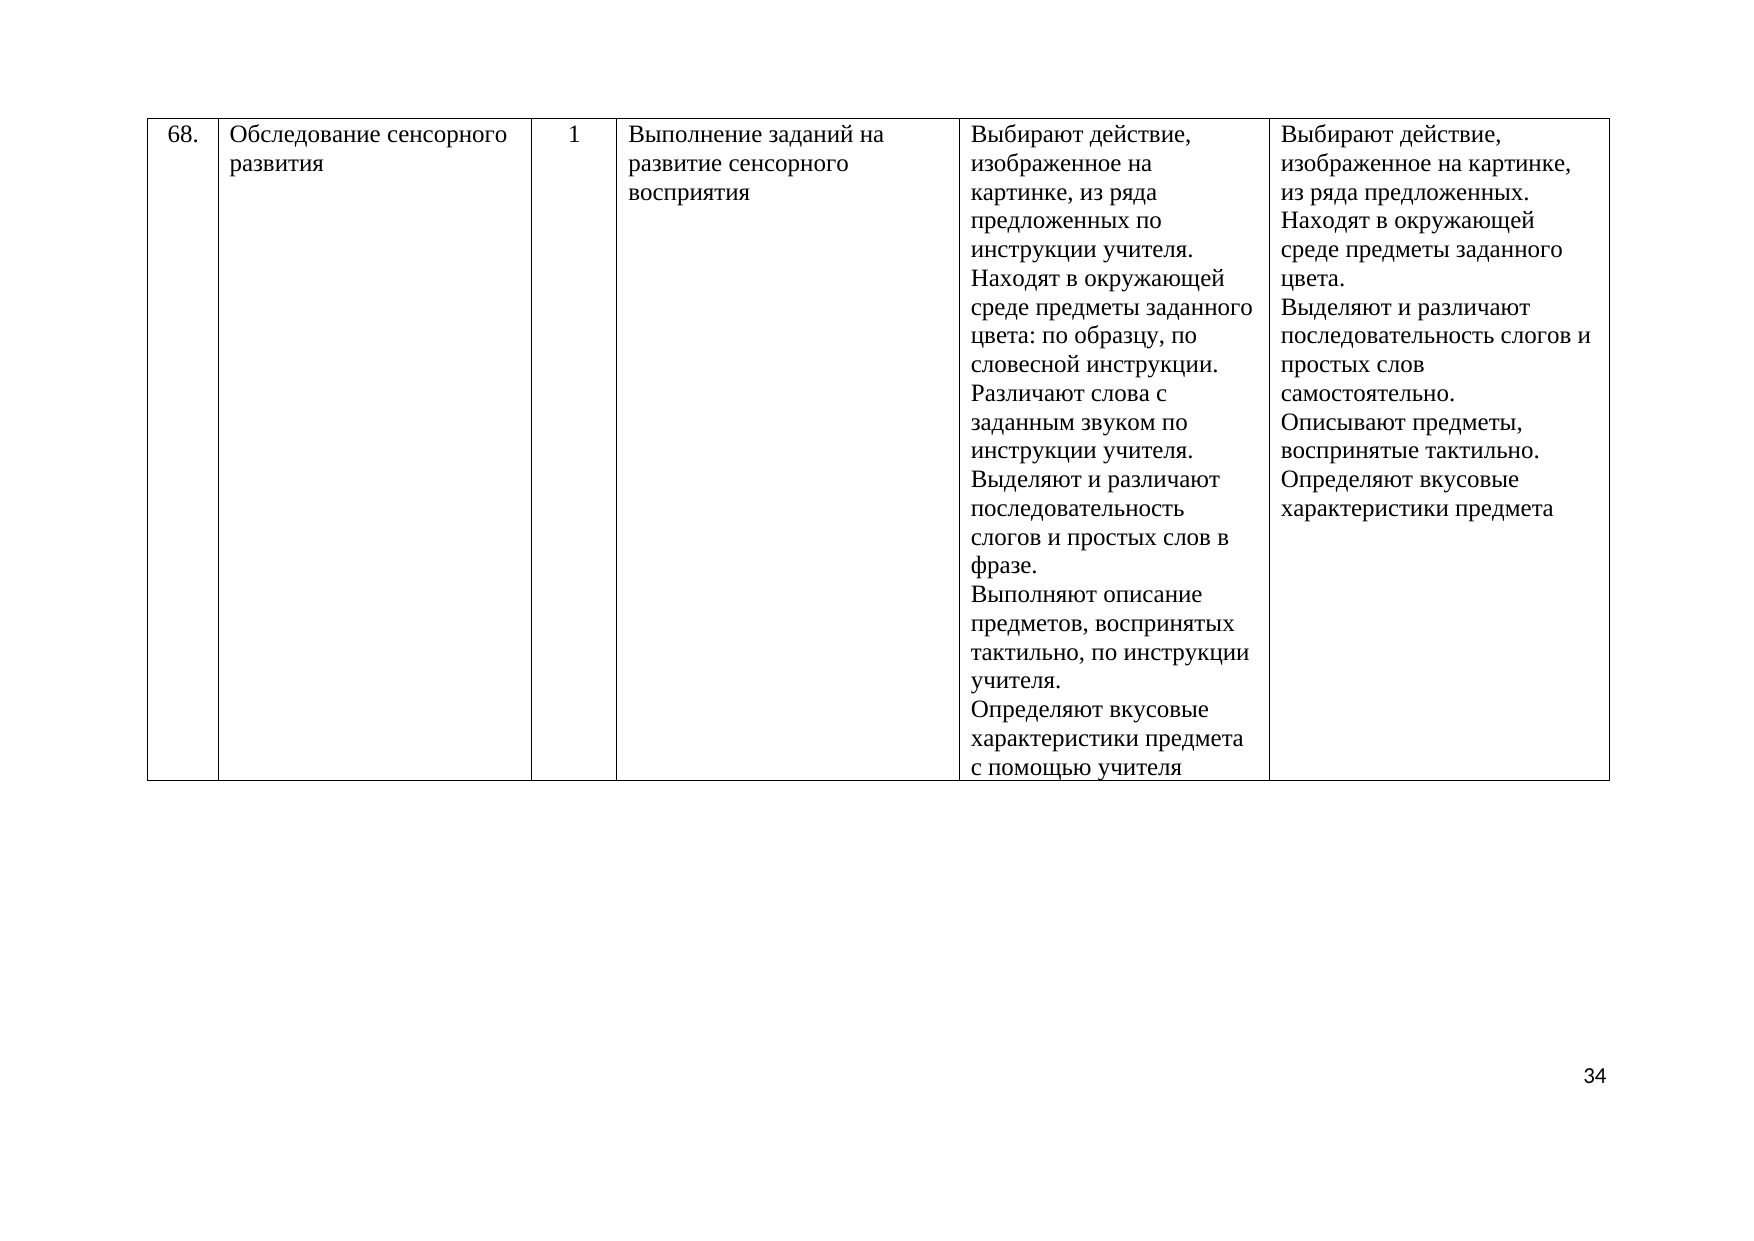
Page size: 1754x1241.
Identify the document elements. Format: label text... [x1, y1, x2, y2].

table_header Обследование сенсорного развития [219, 119, 531, 780]
table_header Выполнение заданий на развитие сенсорного восприятия [617, 119, 959, 780]
table_header 68. [148, 119, 218, 780]
table_header 1 [532, 119, 616, 780]
table_header Выбирают действие, изображенное на картинке, из ряда предложенных по инструкции учителя. Находят в окружающей среде предметы заданного цвета: по образцу, по словесной инструкции. Различают слова с заданным звуком по инструкции учителя. Выделяют и различают последовательность слогов и простых слов в фразе. Выполняют описание предметов, воспринятых тактильно, по инструкции учителя. Определяют вкусовые характеристики предмета с помощью учителя [960, 119, 1269, 780]
table_header Выбирают действие, изображенное на картинке, из ряда предложенных. Находят в окружающей среде предметы заданного цвета. Выделяют и различают последовательность слогов и простых слов самостоятельно. Описывают предметы, воспринятые тактильно. Определяют вкусовые характеристики предмета [1270, 119, 1609, 780]
